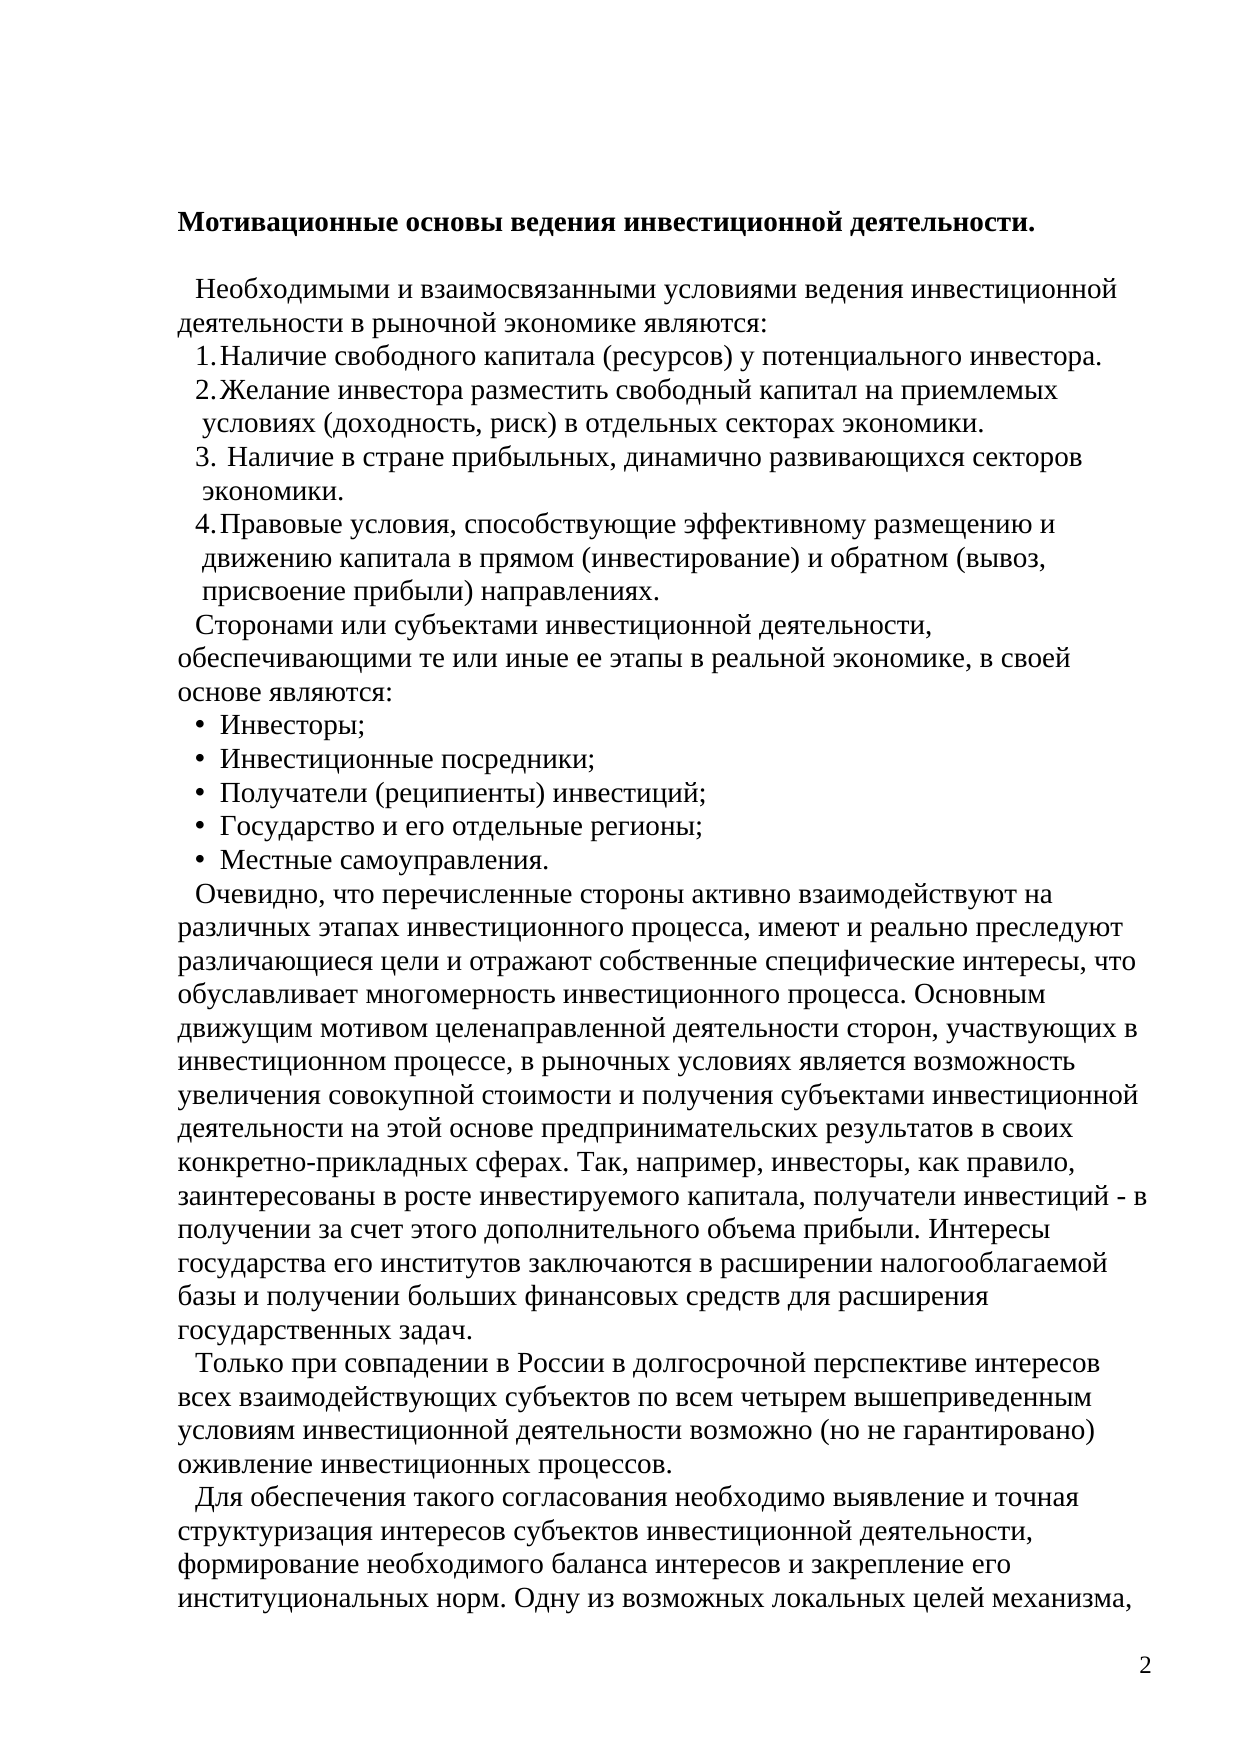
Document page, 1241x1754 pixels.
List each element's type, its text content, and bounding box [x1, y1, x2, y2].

list Желание инвестора разместить свободный капитал на приемлемых условиях (доходность, риск) в отдельных секторах экономики. [195, 372, 1152, 439]
text Только при совпадении в России в долгосрочной перспективе интересов всех взаимодействующих субъектов по всем четырем вышеприведенным условиям инвестиционной деятельности возможно (но не гарантировано) оживление инвестиционных процессов. [177, 1345, 1152, 1479]
list Наличие в стране прибыльных, динамично развивающихся секторов экономики. [195, 439, 1152, 506]
list Получатели (реципиенты) инвестиций; [195, 775, 1152, 808]
list Государство и его отдельные регионы; [195, 808, 1152, 842]
list Наличие свободного капитала (ресурсов) у потенциального инвестора. [195, 338, 1152, 372]
text Мотивационные основы ведения инвестиционной деятельности. [177, 204, 1152, 238]
list Инвестиционные посредники; [195, 741, 1152, 775]
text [177, 1479, 1152, 1614]
text Очевидно, что перечисленные стороны активно взаимодействуют на различных этапах инвестиционного процесса, имеют и реально преследуют различающиеся цели и отражают собственные специфические интересы, что обуславливает многомерность инвестиционного процесса. Основным движущим мотивом целенаправленной деятельности сторон, участвующих в инвестиционном процессе, в рыночных условиях является возможность увеличения совокупной стоимости и получения субъектами инвестиционной деятельности на этой основе предпринимательских результатов в своих конкретно-прикладных сферах. Так, например, инвесторы, как правило, заинтересованы в росте инвестируемого капитала, получатели инвестиций - в получении за счет этого дополнительного объема прибыли. Интересы государства его институтов заключаются в расширении налогооблагаемой базы и получении больших финансовых средств для расширения государственных задач. [177, 876, 1152, 1345]
text Необходимыми и взаимосвязанными условиями ведения инвестиционной деятельности в рыночной экономике являются: [177, 271, 1152, 338]
list Местные самоуправления. [195, 842, 1152, 876]
list Инвесторы; [195, 707, 1152, 741]
text Сторонами или субъектами инвестиционной деятельности, обеспечивающими те или иные ее этапы в реальной экономике, в своей основе являются: [177, 607, 1152, 707]
list Правовые условия, способствующие эффективному размещению и движению капитала в прямом (инвестирование) и обратном (вывоз, присвоение прибыли) направлениях. [195, 506, 1152, 607]
